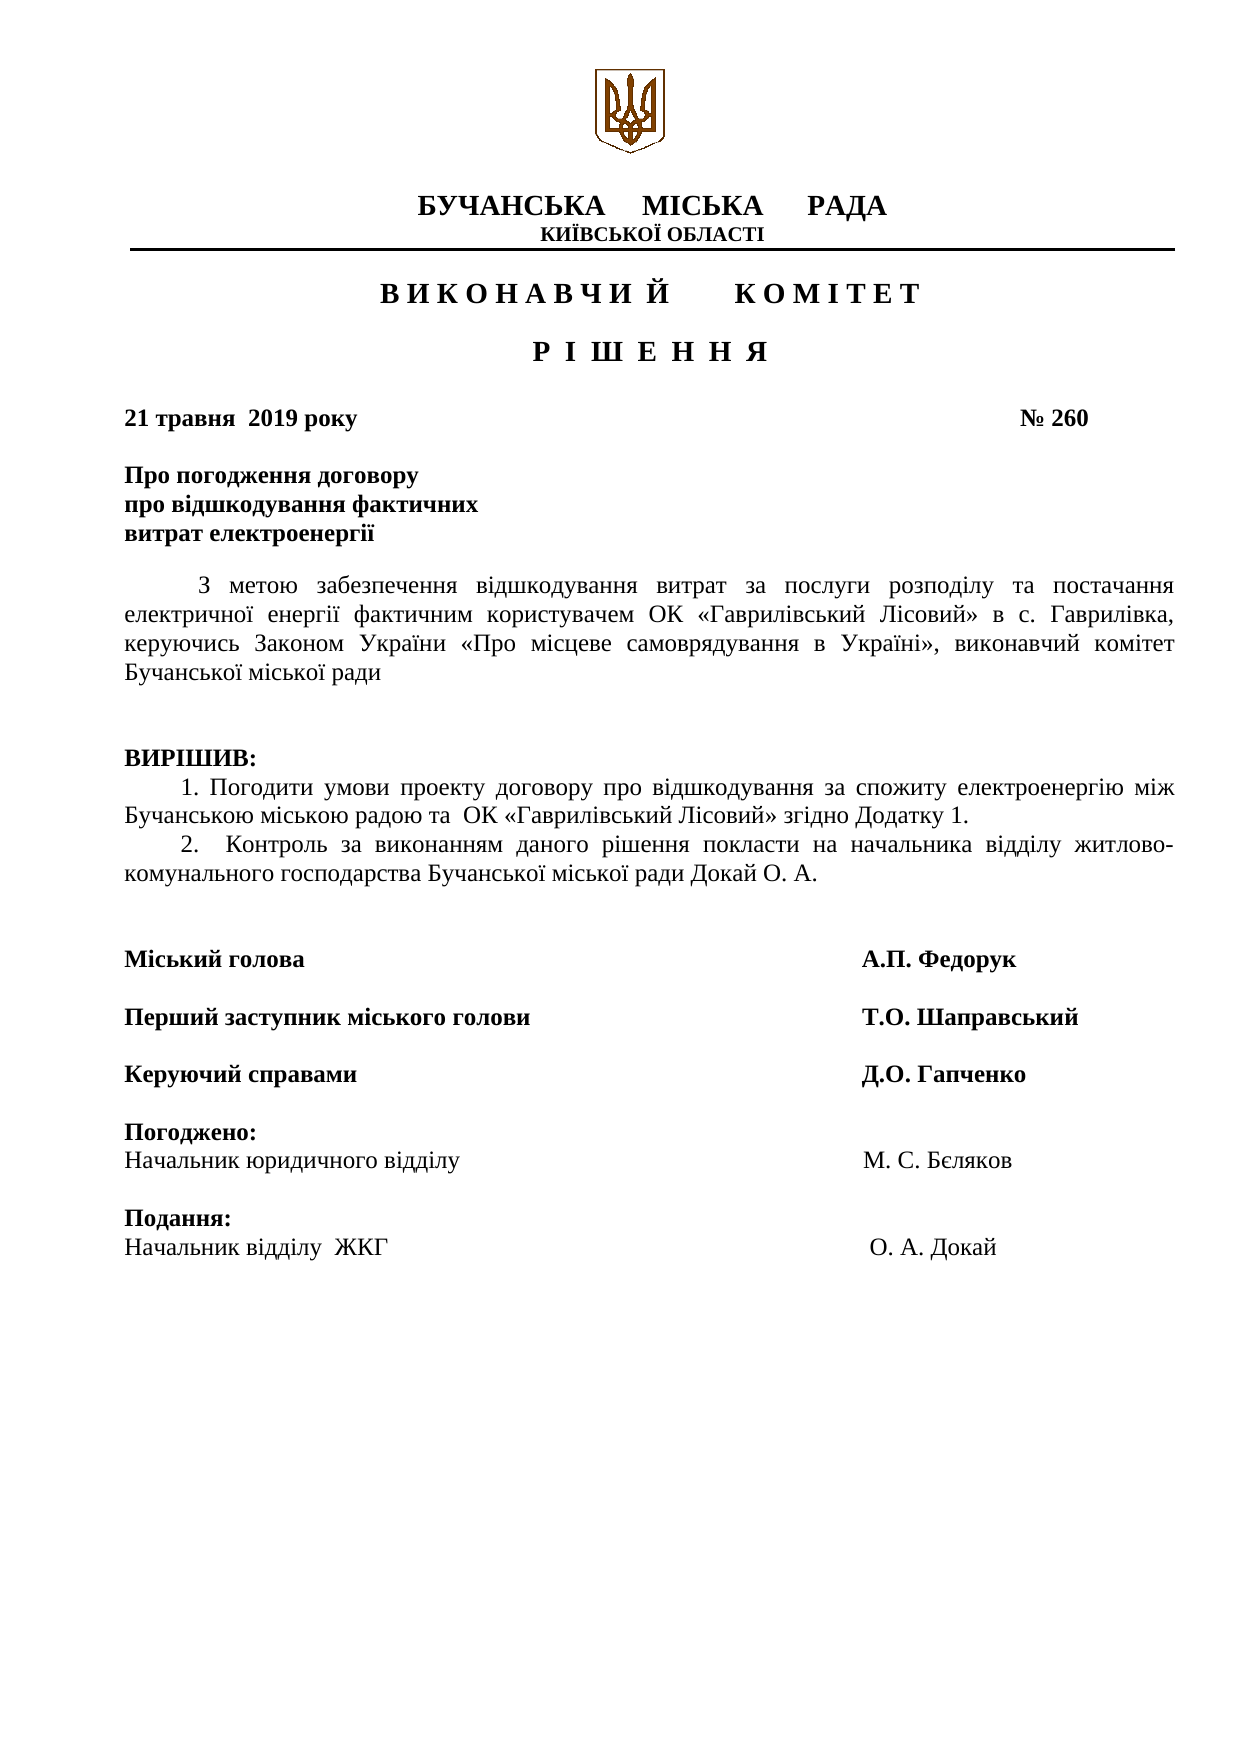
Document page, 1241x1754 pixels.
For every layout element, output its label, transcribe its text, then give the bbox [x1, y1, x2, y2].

text БУЧАНСЬКА МІСЬКА РАДА [129, 188, 1175, 222]
picture [588, 63, 673, 158]
title 2. Контроль за виконанням даного рішення покласти на начальника відділу житлово-комунального господарства Бучанської міської ради Докай О. А. [124, 829, 1175, 887]
text Про погодження договору [124, 460, 629, 489]
text Начальник юридичного відділу М. С. Бєляков [124, 1146, 1175, 1174]
text Начальник відділу ЖКГ О. А. Докай [124, 1232, 1175, 1261]
text Погоджено: [124, 1117, 1175, 1146]
title Перший заступник міського голови Т.О. Шаправський [124, 1002, 1175, 1031]
text 21 травня 2019 року № 260 [124, 403, 1175, 432]
title ВИРІШИВ: [124, 743, 1175, 772]
text Керуючий справами Д.О. Гапченко [124, 1059, 1175, 1088]
subtitle Р І Ш Е Н Н Я [124, 334, 1175, 368]
text про відшкодування фактичних [124, 489, 629, 518]
subtitle В И К О Н А В Ч И Й К О М І Т Е Т [124, 276, 1175, 309]
text Міський голова А.П. Федорук [124, 944, 1175, 973]
text З метою забезпечення відшкодування витрат за послуги розподілу та постачання електричної енергії фактичним користувачем ОК «Гаврилівський Лісовий» в с. Гаврилівка, керуючись Законом України «Про місцеве самоврядування в Україні», виконавчий комітет Бучанської міської ради [124, 571, 1175, 686]
text 1. Погодити умови проекту договору про відшкодування за спожиту електроенергію між Бучанською міською радою та ОК «Гаврилівський Лісовий» згідно Додатку 1. [124, 772, 1175, 829]
text Подання: [124, 1203, 1175, 1232]
text витрат електроенергії [124, 518, 629, 547]
subtitle КИЇВСЬКОЇ ОБЛАСТІ [129, 222, 1175, 251]
